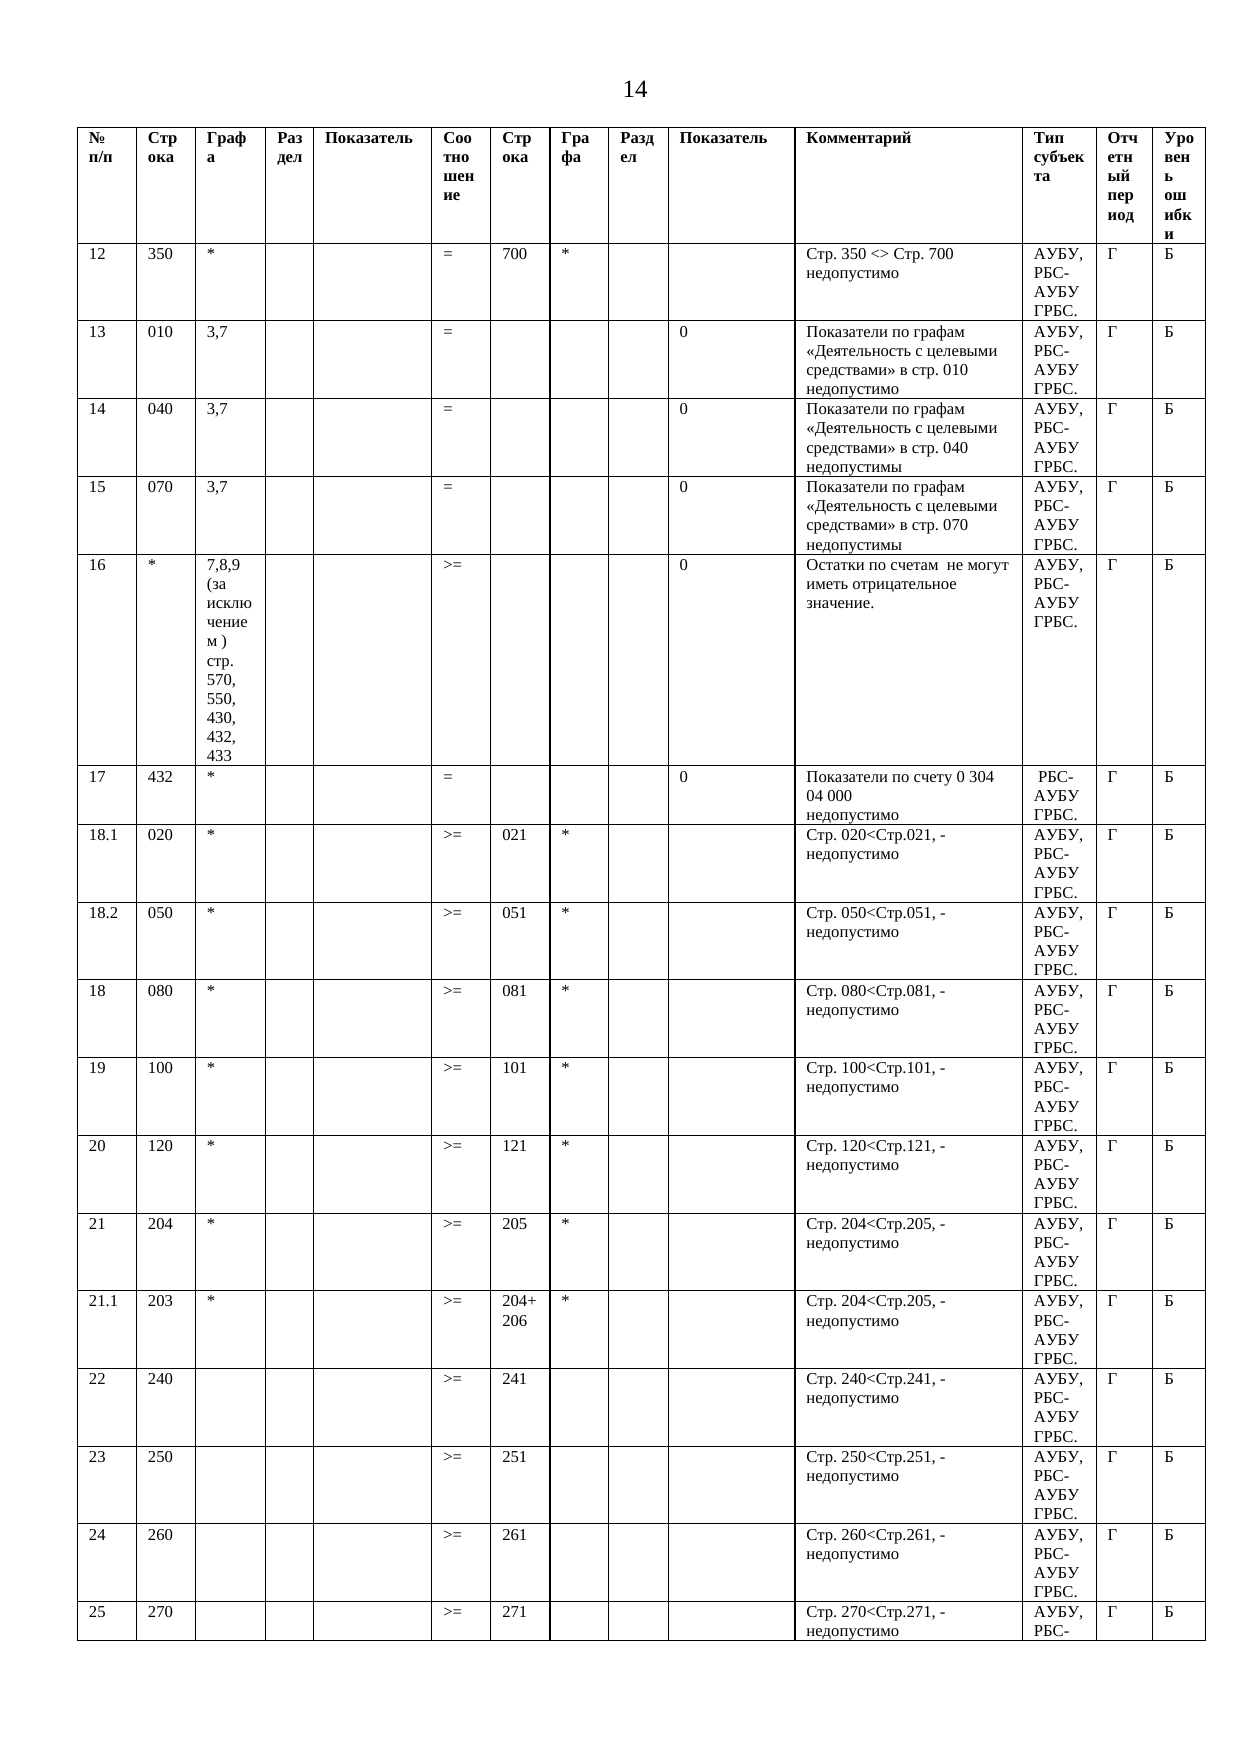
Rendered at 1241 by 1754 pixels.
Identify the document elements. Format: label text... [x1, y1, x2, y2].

table_cell 15 [78, 477, 136, 553]
table_cell [609, 1291, 668, 1368]
table_cell 050 [137, 903, 195, 979]
table_cell 3,7 [196, 477, 265, 553]
table_cell АУБУ, РБС-АУБУГРБС. [1023, 1524, 1096, 1601]
table_cell * [196, 1291, 265, 1368]
table_cell [314, 321, 431, 398]
table_cell АУБУ, РБС-АУБУГРБС. [1023, 1602, 1096, 1640]
table_cell * [551, 1214, 608, 1290]
table_cell [609, 555, 668, 765]
table_cell [491, 477, 549, 553]
table_cell [196, 1447, 265, 1523]
table_cell АУБУ, РБС-АУБУГРБС. [1023, 1447, 1096, 1523]
table_cell 432 [137, 766, 195, 824]
table_cell [314, 1136, 431, 1212]
table_cell [669, 825, 794, 902]
table_cell [669, 903, 794, 979]
table_cell 260 [137, 1524, 195, 1601]
table_cell [314, 1369, 431, 1446]
table_cell 040 [137, 399, 195, 476]
table_cell [609, 1369, 668, 1446]
table_cell 700 [491, 244, 549, 320]
table_cell >= [432, 1369, 490, 1446]
table_cell РБС-АУБУГРБС. [1023, 766, 1096, 824]
table_cell Г [1097, 825, 1152, 902]
table_cell [314, 766, 431, 824]
table_cell Б [1153, 1602, 1205, 1640]
table_cell [669, 1214, 794, 1290]
table_cell 051 [491, 903, 549, 979]
table_cell [551, 1524, 608, 1601]
table_cell * [137, 555, 195, 765]
table_header Раздел [266, 128, 313, 243]
table_cell 3,7 [196, 399, 265, 476]
table_cell [609, 766, 668, 824]
table_cell [314, 244, 431, 320]
table_cell [669, 1291, 794, 1368]
table_cell 3,7 [196, 321, 265, 398]
table_cell [266, 555, 313, 765]
table_cell [609, 1058, 668, 1135]
table_cell Б [1153, 825, 1205, 902]
table_cell [669, 1136, 794, 1212]
table_cell 205 [491, 1214, 549, 1290]
table_cell 251 [491, 1447, 549, 1523]
table_cell Б [1153, 1214, 1205, 1290]
table_cell Стр. 050<Стр.051, - недопустимо [796, 903, 1022, 979]
table_cell 0 [669, 399, 794, 476]
table_cell 010 [137, 321, 195, 398]
table_cell = [432, 766, 490, 824]
table_cell АУБУ, РБС-АУБУГРБС. [1023, 1291, 1096, 1368]
table_cell Показатели по графам «Деятельность с целевыми средствами» в стр. 070 недопустимы [796, 477, 1022, 553]
table_cell Б [1153, 980, 1205, 1057]
table_cell 21 [78, 1214, 136, 1290]
table_cell * [551, 825, 608, 902]
table_cell >= [432, 903, 490, 979]
table_cell [314, 1524, 431, 1601]
table_cell * [551, 1136, 608, 1212]
table_cell [266, 1524, 313, 1601]
table_cell [551, 555, 608, 765]
table_cell [266, 1291, 313, 1368]
table_header № п/п [78, 128, 136, 243]
table_header Строка [491, 128, 549, 243]
table_cell Стр. 020<Стр.021, - недопустимо [796, 825, 1022, 902]
table_cell [609, 321, 668, 398]
table_cell 121 [491, 1136, 549, 1212]
table_cell Б [1153, 1524, 1205, 1601]
table_cell [669, 244, 794, 320]
table_cell [314, 980, 431, 1057]
table_cell * [196, 766, 265, 824]
table_cell Б [1153, 399, 1205, 476]
table_cell 0 [669, 766, 794, 824]
table_header Графа [551, 128, 608, 243]
table_cell Г [1097, 1291, 1152, 1368]
table_cell АУБУ, РБС-АУБУГРБС. [1023, 244, 1096, 320]
table_cell [314, 555, 431, 765]
table_cell 7,8,9 (за исключением ) стр. 570, 550, 430, 432, 433 [196, 555, 265, 765]
table_cell Остатки по счетам не могут иметь отрицательное значение. [796, 555, 1022, 765]
table_cell Г [1097, 399, 1152, 476]
table_cell >= [432, 825, 490, 902]
table_cell = [432, 477, 490, 553]
table_cell Г [1097, 1369, 1152, 1446]
table_cell >= [432, 1291, 490, 1368]
table_cell = [432, 321, 490, 398]
table_cell 070 [137, 477, 195, 553]
table_cell [196, 1524, 265, 1601]
table_cell [266, 1214, 313, 1290]
table_cell АУБУ, РБС-АУБУГРБС. [1023, 825, 1096, 902]
table_cell Показатели по счету 0 304 04 000 недопустимо [796, 766, 1022, 824]
table_header Показатель [669, 128, 794, 243]
table_cell 18.1 [78, 825, 136, 902]
table_cell [266, 321, 313, 398]
table_cell 0 [669, 321, 794, 398]
table_cell [609, 825, 668, 902]
table_cell = [432, 399, 490, 476]
table_cell [266, 244, 313, 320]
table_cell Б [1153, 1291, 1205, 1368]
table_cell Г [1097, 321, 1152, 398]
table_cell АУБУ, РБС-АУБУГРБС. [1023, 1058, 1096, 1135]
table_cell * [196, 1214, 265, 1290]
table_cell >= [432, 1214, 490, 1290]
table_header Строка [137, 128, 195, 243]
table_cell [551, 766, 608, 824]
table_cell [669, 1602, 794, 1640]
table_header Показатель [314, 128, 431, 243]
table_cell Б [1153, 766, 1205, 824]
table_cell [266, 1058, 313, 1135]
table_cell [609, 244, 668, 320]
table_cell Г [1097, 1524, 1152, 1601]
table_cell >= [432, 1058, 490, 1135]
table_cell 23 [78, 1447, 136, 1523]
table_cell Г [1097, 1447, 1152, 1523]
table_cell Стр. 120<Стр.121, - недопустимо [796, 1136, 1022, 1212]
table_cell [669, 1447, 794, 1523]
table_cell * [196, 980, 265, 1057]
table_cell Показатели по графам «Деятельность с целевыми средствами» в стр. 040 недопустимы [796, 399, 1022, 476]
table_cell * [551, 903, 608, 979]
table_cell Показатели по графам «Деятельность с целевыми средствами» в стр. 010 недопустимо [796, 321, 1022, 398]
table_cell Б [1153, 555, 1205, 765]
table_cell >= [432, 1524, 490, 1601]
table_cell 25 [78, 1602, 136, 1640]
table_cell [314, 477, 431, 553]
table_cell 0 [669, 555, 794, 765]
table_cell Г [1097, 1058, 1152, 1135]
table_header Тип субъекта [1023, 128, 1096, 243]
table_cell Г [1097, 766, 1152, 824]
table_cell [609, 1214, 668, 1290]
table_cell [314, 1602, 431, 1640]
table_cell [266, 1136, 313, 1212]
table_cell [196, 1369, 265, 1446]
table_cell 270 [137, 1602, 195, 1640]
table_cell 13 [78, 321, 136, 398]
table_cell Стр. 080<Стр.081, - недопустимо [796, 980, 1022, 1057]
table_header Соотношение [432, 128, 490, 243]
table_cell [609, 1447, 668, 1523]
table_cell * [196, 1136, 265, 1212]
table_cell Г [1097, 1214, 1152, 1290]
table_cell [196, 1602, 265, 1640]
table_cell 081 [491, 980, 549, 1057]
table_cell [314, 903, 431, 979]
table_cell [609, 1136, 668, 1212]
table_cell Г [1097, 903, 1152, 979]
table_cell 021 [491, 825, 549, 902]
table_cell Б [1153, 903, 1205, 979]
table_cell [609, 980, 668, 1057]
table_cell >= [432, 1136, 490, 1212]
table_cell [609, 1524, 668, 1601]
table_cell Стр. 260<Стр.261, - недопустимо [796, 1524, 1022, 1601]
table_cell 204+206 [491, 1291, 549, 1368]
table_cell Б [1153, 477, 1205, 553]
table_cell [314, 1058, 431, 1135]
table_cell 120 [137, 1136, 195, 1212]
table_cell * [196, 825, 265, 902]
table_cell [551, 1447, 608, 1523]
table_cell [266, 1369, 313, 1446]
table_cell АУБУ, РБС-АУБУГРБС. [1023, 477, 1096, 553]
table_cell Б [1153, 1058, 1205, 1135]
table_cell 16 [78, 555, 136, 765]
table_cell [314, 825, 431, 902]
table_cell АУБУ, РБС-АУБУГРБС. [1023, 1214, 1096, 1290]
table_cell 0 [669, 477, 794, 553]
table_cell 22 [78, 1369, 136, 1446]
table_cell [609, 399, 668, 476]
table_cell [609, 903, 668, 979]
table_cell [266, 399, 313, 476]
table_cell Г [1097, 477, 1152, 553]
table_cell 080 [137, 980, 195, 1057]
table_cell АУБУ, РБС-АУБУГРБС. [1023, 555, 1096, 765]
table_cell АУБУ, РБС-АУБУГРБС. [1023, 903, 1096, 979]
table_cell 240 [137, 1369, 195, 1446]
table_cell 100 [137, 1058, 195, 1135]
table_cell [266, 766, 313, 824]
table_header Комментарий [796, 128, 1022, 243]
table_cell 12 [78, 244, 136, 320]
table_cell [266, 903, 313, 979]
table_cell Стр. 240<Стр.241, - недопустимо [796, 1369, 1022, 1446]
table_cell * [196, 1058, 265, 1135]
table_cell [266, 980, 313, 1057]
table_cell * [551, 1291, 608, 1368]
table_cell [266, 1602, 313, 1640]
table_cell Стр. 270<Стр.271, - недопустимо [796, 1602, 1022, 1640]
table_cell [551, 399, 608, 476]
table_cell 261 [491, 1524, 549, 1601]
table_cell 250 [137, 1447, 195, 1523]
table_cell [551, 477, 608, 553]
table_cell 271 [491, 1602, 549, 1640]
table_header Уровень ошибки [1153, 128, 1205, 243]
table_cell 19 [78, 1058, 136, 1135]
table_cell [491, 321, 549, 398]
table_cell * [196, 244, 265, 320]
table_cell 17 [78, 766, 136, 824]
table_cell АУБУ, РБС-АУБУГРБС. [1023, 399, 1096, 476]
table_cell 204 [137, 1214, 195, 1290]
table_cell [314, 1291, 431, 1368]
table_cell [551, 321, 608, 398]
table_cell Г [1097, 244, 1152, 320]
table_cell [491, 555, 549, 765]
table_cell 20 [78, 1136, 136, 1212]
table_cell [314, 399, 431, 476]
table_cell АУБУ, РБС-АУБУГРБС. [1023, 321, 1096, 398]
table_cell >= [432, 980, 490, 1057]
table_cell Стр. 250<Стр.251, - недопустимо [796, 1447, 1022, 1523]
table_cell [669, 1058, 794, 1135]
table_header Графа [196, 128, 265, 243]
table_cell 14 [78, 399, 136, 476]
table_cell [314, 1447, 431, 1523]
table_cell Стр. 204<Стр.205, - недопустимо [796, 1291, 1022, 1368]
table_cell >= [432, 1447, 490, 1523]
table_cell Б [1153, 1447, 1205, 1523]
table_cell Б [1153, 244, 1205, 320]
table_cell 241 [491, 1369, 549, 1446]
table_cell >= [432, 1602, 490, 1640]
table_cell * [551, 980, 608, 1057]
table_cell = [432, 244, 490, 320]
table_cell АУБУ, РБС-АУБУГРБС. [1023, 1136, 1096, 1212]
table_cell Г [1097, 980, 1152, 1057]
table_cell [491, 766, 549, 824]
table_cell [266, 477, 313, 553]
table_cell * [196, 903, 265, 979]
table_header Раздел [609, 128, 668, 243]
table_cell * [551, 1058, 608, 1135]
table_cell Стр. 100<Стр.101, - недопустимо [796, 1058, 1022, 1135]
table_cell 18.2 [78, 903, 136, 979]
table_cell 18 [78, 980, 136, 1057]
table_cell >= [432, 555, 490, 765]
table_cell [669, 1369, 794, 1446]
table_cell Б [1153, 1369, 1205, 1446]
table_cell [669, 1524, 794, 1601]
table_cell * [551, 244, 608, 320]
table_cell [266, 825, 313, 902]
table_cell [669, 980, 794, 1057]
table_cell Стр. 350 <> Стр. 700 недопустимо [796, 244, 1022, 320]
table_cell 020 [137, 825, 195, 902]
table_cell АУБУ, РБС-АУБУГРБС. [1023, 980, 1096, 1057]
table_cell Г [1097, 1136, 1152, 1212]
table_cell Г [1097, 1602, 1152, 1640]
table_cell [266, 1447, 313, 1523]
table_cell 24 [78, 1524, 136, 1601]
table_cell [551, 1602, 608, 1640]
table_header Отчетный период [1097, 128, 1152, 243]
table_cell 203 [137, 1291, 195, 1368]
table_cell Б [1153, 321, 1205, 398]
table_cell Стр. 204<Стр.205, - недопустимо [796, 1214, 1022, 1290]
table_cell Г [1097, 555, 1152, 765]
table_cell [314, 1214, 431, 1290]
table_cell 350 [137, 244, 195, 320]
table_cell [609, 1602, 668, 1640]
table_cell [551, 1369, 608, 1446]
table_cell 101 [491, 1058, 549, 1135]
table_cell 21.1 [78, 1291, 136, 1368]
table_cell АУБУ, РБС-АУБУГРБС. [1023, 1369, 1096, 1446]
table_cell [609, 477, 668, 553]
table_cell Б [1153, 1136, 1205, 1212]
table_cell [491, 399, 549, 476]
